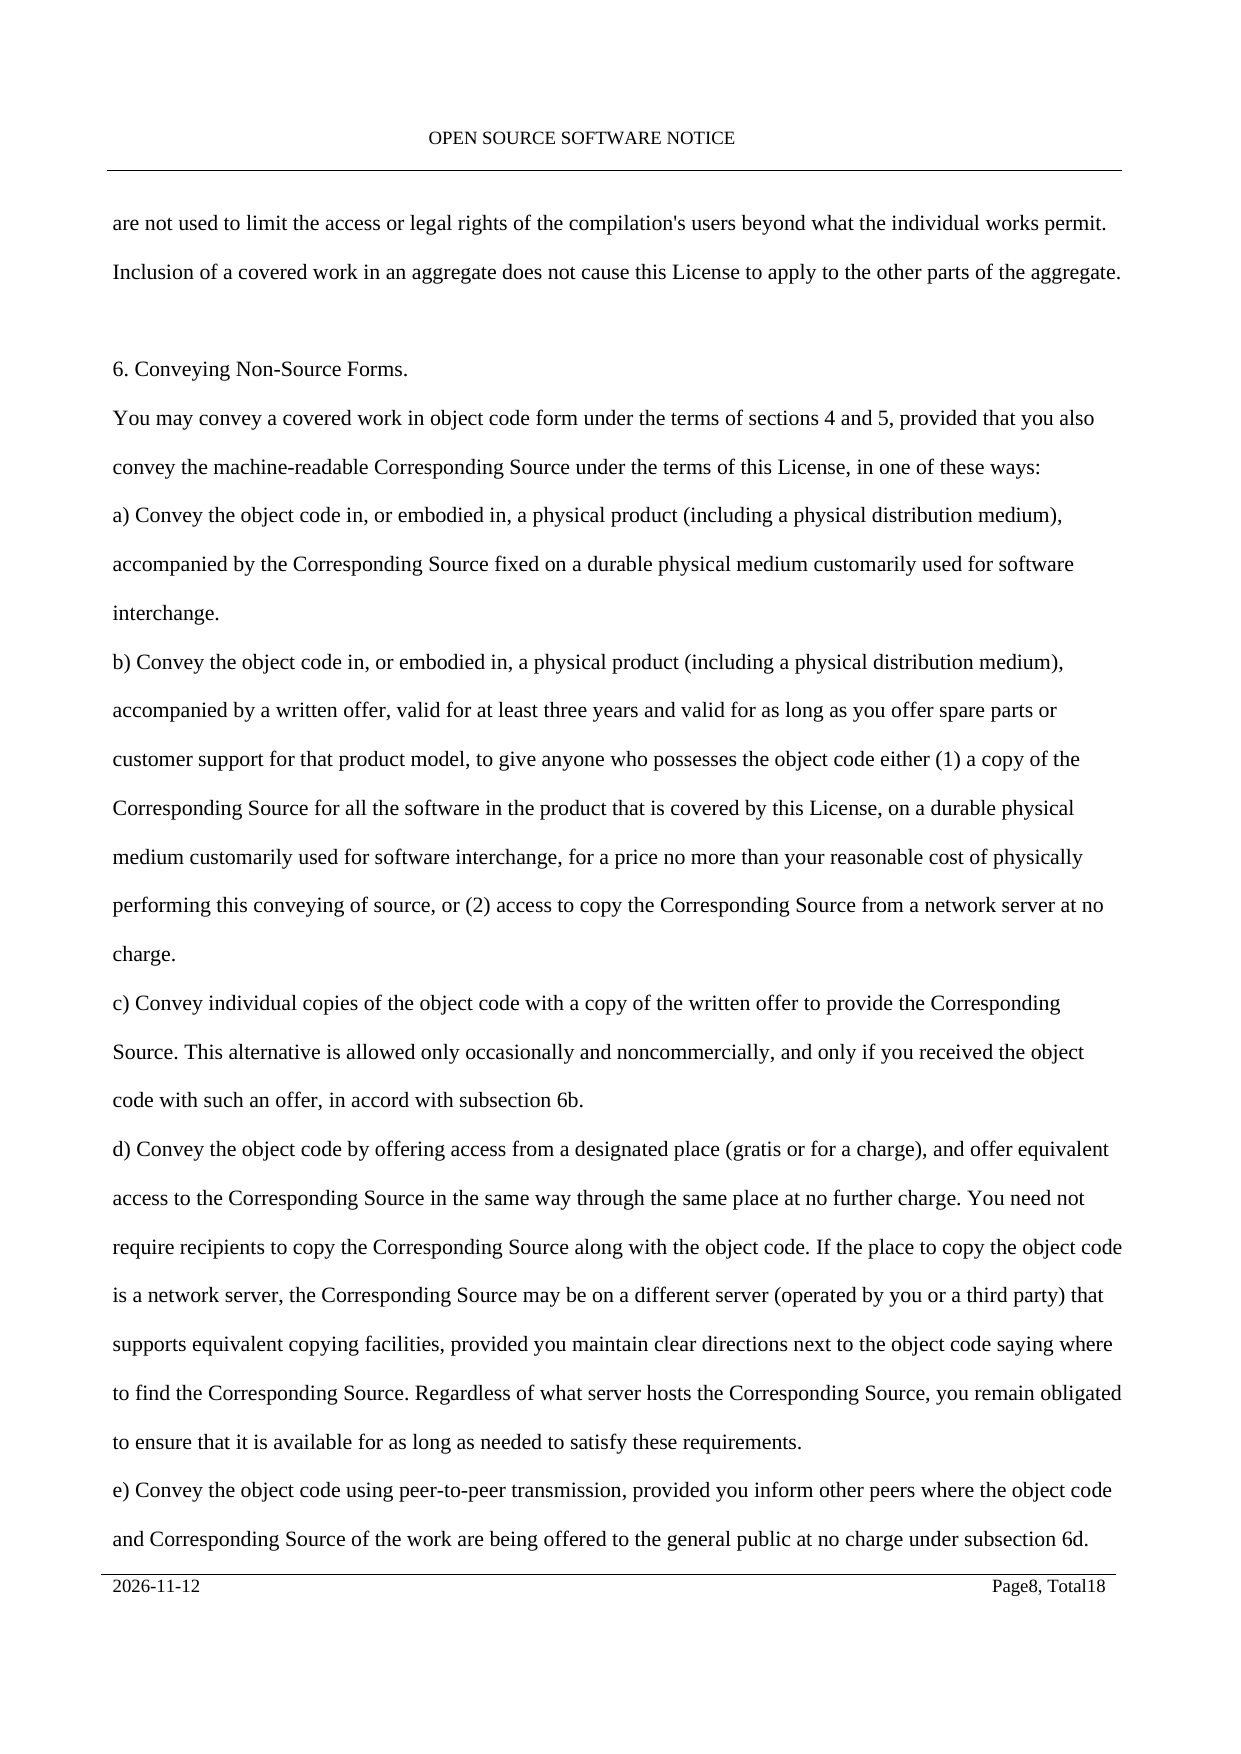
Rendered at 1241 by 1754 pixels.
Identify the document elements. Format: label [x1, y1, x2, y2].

text [112, 206, 1128, 1555]
